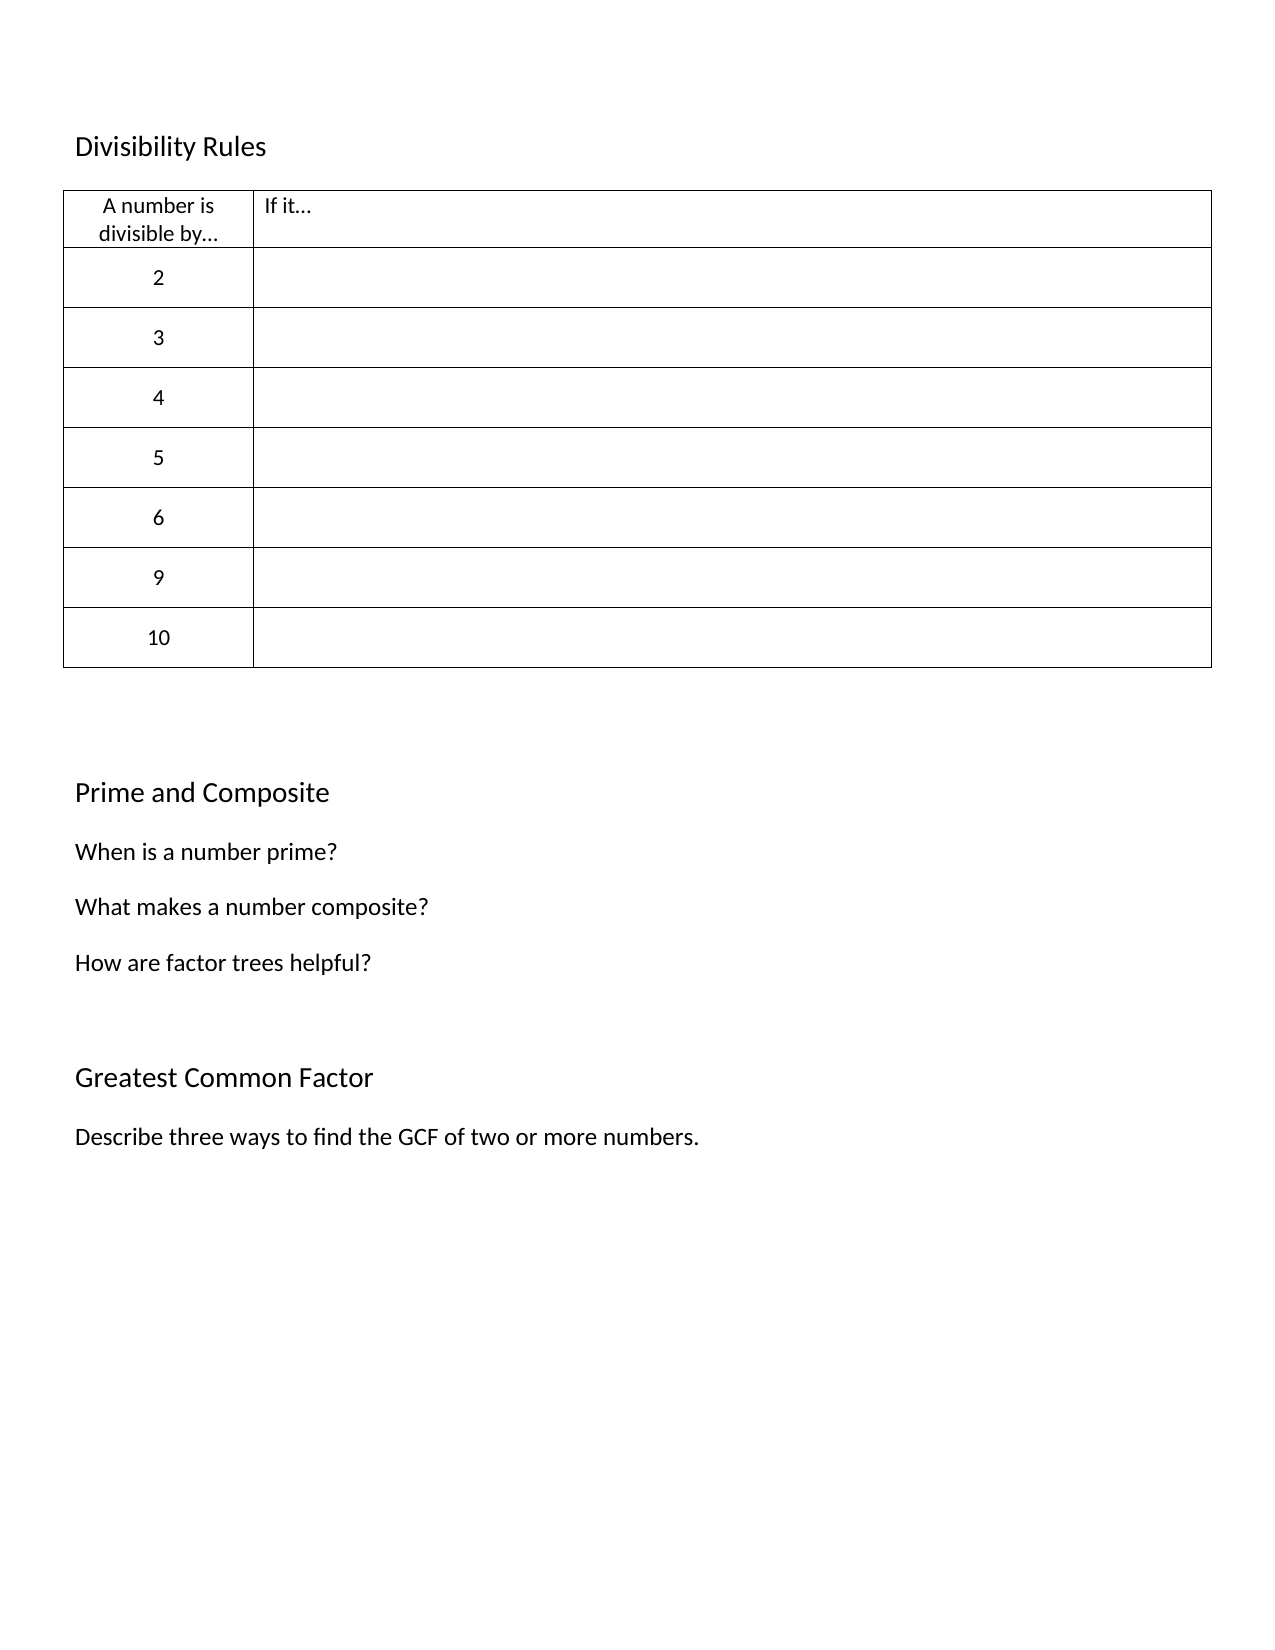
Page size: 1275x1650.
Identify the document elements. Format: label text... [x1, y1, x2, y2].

table_cell [254, 428, 1211, 487]
table_header If it… [254, 191, 1211, 247]
text How are factor trees helpful? [75, 947, 1200, 978]
text Describe three ways to find the GCF of two or more numbers. [75, 1121, 1200, 1151]
text Prime and Composite [75, 774, 1200, 809]
table_cell [254, 368, 1211, 427]
table_cell 6 [64, 488, 253, 547]
text Divisibility Rules [75, 128, 1200, 164]
table_cell 3 [64, 308, 253, 367]
table_cell 9 [64, 548, 253, 607]
table_cell [254, 548, 1211, 607]
table_cell 2 [64, 248, 253, 307]
text When is a number prime? [75, 836, 1200, 866]
table_cell 5 [64, 428, 253, 487]
table_header A number is divisible by… [64, 191, 253, 247]
table_cell [254, 488, 1211, 547]
table_cell [254, 308, 1211, 367]
text What makes a number composite? [75, 892, 1200, 922]
table_cell [254, 248, 1211, 307]
table_cell 10 [64, 608, 253, 667]
table_cell 4 [64, 368, 253, 427]
text Greatest Common Factor [75, 1059, 1200, 1095]
table_cell [254, 608, 1211, 667]
